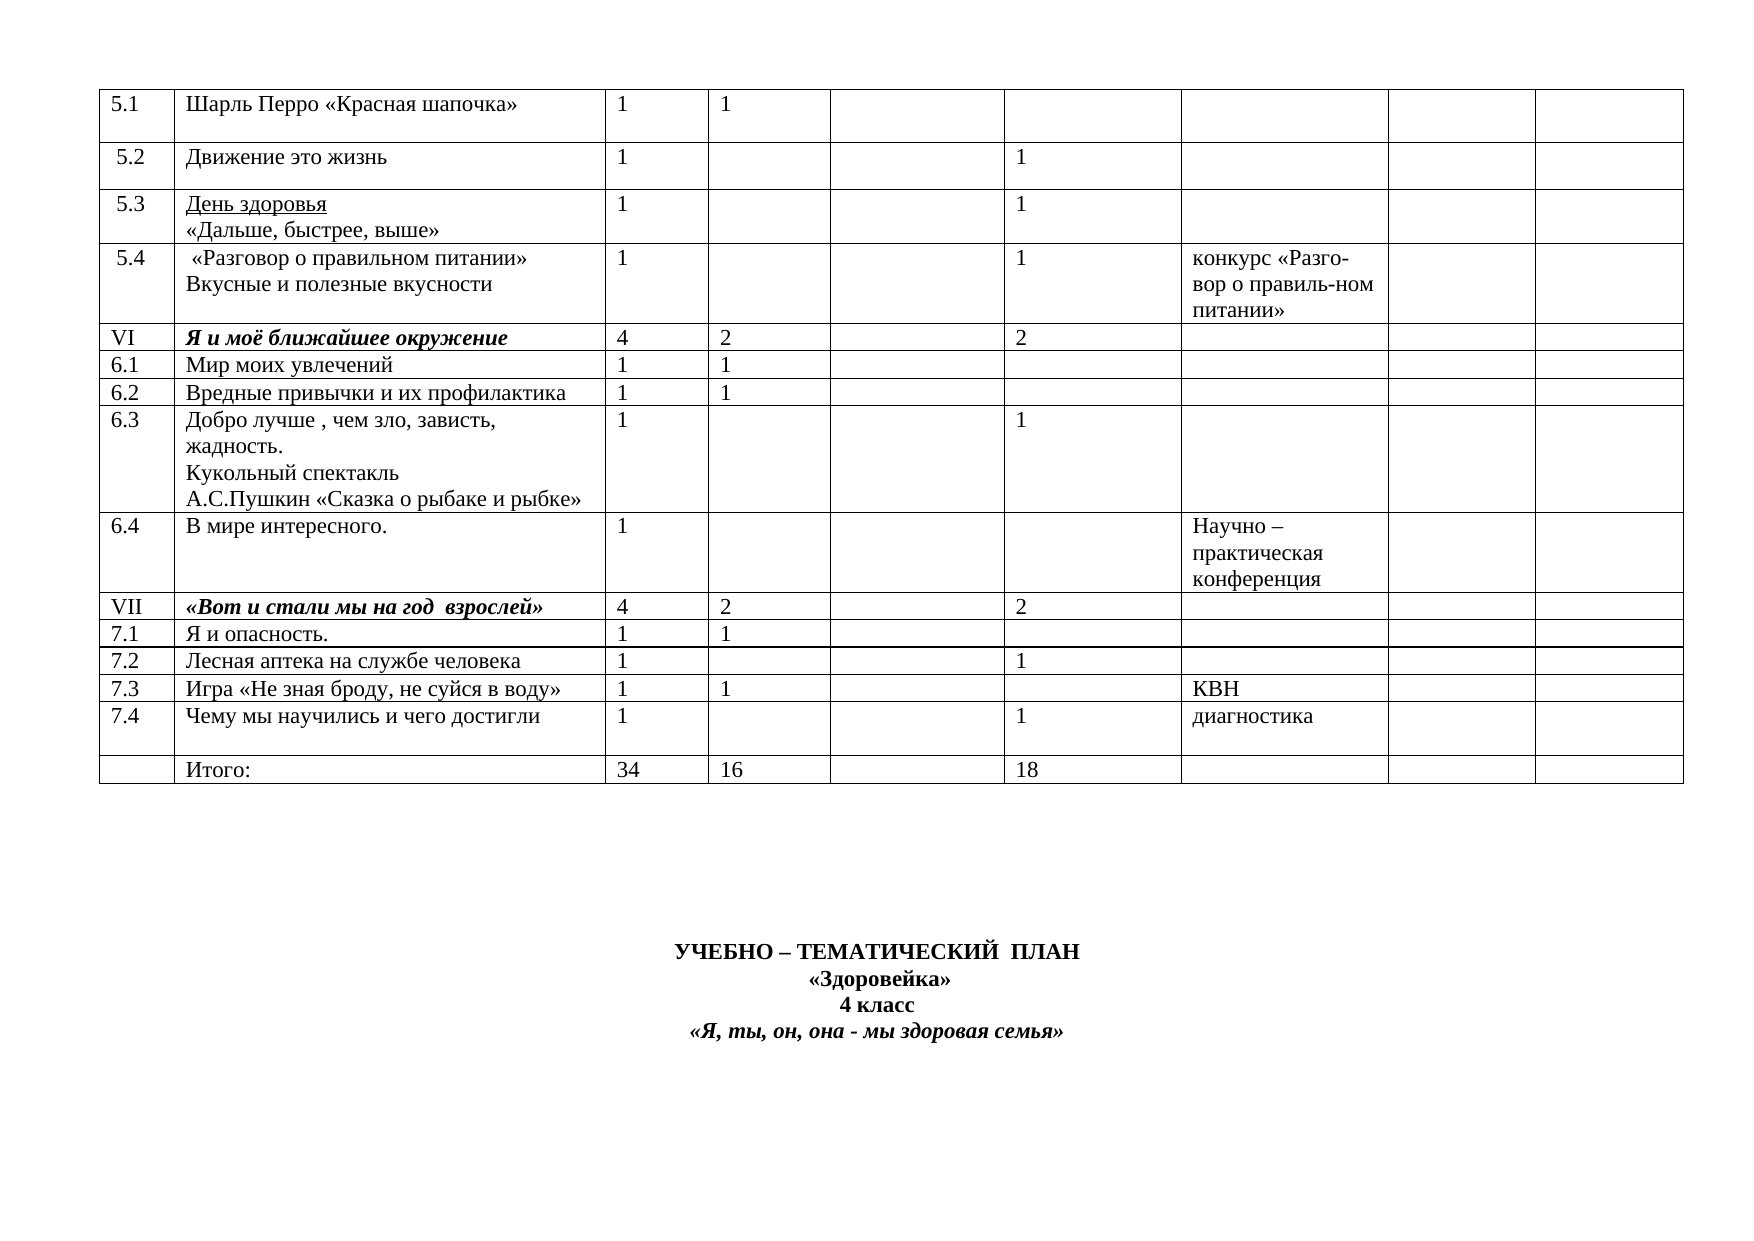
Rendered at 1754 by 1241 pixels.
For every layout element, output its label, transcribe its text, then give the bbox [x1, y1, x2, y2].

table_cell 5.3 [100, 190, 174, 243]
table_cell [1536, 702, 1683, 755]
table_cell [1005, 675, 1181, 701]
table_cell [709, 702, 830, 755]
table_cell [1182, 593, 1388, 619]
table_cell [1182, 648, 1388, 674]
table_cell 1 [606, 351, 708, 378]
table_cell 1 [606, 90, 708, 142]
table_cell [1536, 90, 1683, 142]
table_cell диагностика [1182, 702, 1388, 755]
table_cell Движение это жизнь [175, 143, 605, 189]
table_cell 6.1 [100, 351, 174, 378]
table_cell [831, 351, 1004, 378]
table_cell 5.2 [100, 143, 174, 189]
table_cell [1389, 190, 1535, 243]
table_cell Я и опасность. [175, 620, 605, 646]
table_cell [1536, 593, 1683, 619]
table_cell [831, 675, 1004, 701]
table_cell VI [100, 324, 174, 350]
table_cell 7.4 [100, 702, 174, 755]
table_cell [1182, 324, 1388, 350]
table_cell [831, 593, 1004, 619]
table_cell 6.4 [100, 513, 174, 592]
table_cell [709, 406, 830, 512]
table_cell День здоровья «Дальше, быстрее, выше» [175, 190, 605, 243]
table_cell [1536, 756, 1683, 782]
table_cell [1536, 190, 1683, 243]
table_cell [1389, 351, 1535, 378]
table_cell [1182, 143, 1388, 189]
table_cell [831, 90, 1004, 142]
table_cell 1 [606, 702, 708, 755]
table_cell [1389, 90, 1535, 142]
table_cell [1389, 648, 1535, 674]
table_cell 2 [1005, 593, 1181, 619]
table_cell 1 [606, 513, 708, 592]
table_cell 4 [606, 324, 708, 350]
table_cell Мир моих увлечений [175, 351, 605, 378]
table_cell [100, 756, 174, 782]
table_cell [1536, 513, 1683, 592]
table_cell 1 [606, 675, 708, 701]
table_cell Научно –практическая конференция [1182, 513, 1388, 592]
table_cell 2 [1005, 324, 1181, 350]
table_cell 5.4 [100, 244, 174, 323]
table_cell 1 [1005, 648, 1181, 674]
table_cell Шарль Перро «Красная шапочка» [175, 90, 605, 142]
table_cell [1005, 351, 1181, 378]
table_cell 6.2 [100, 379, 174, 405]
table_cell 2 [709, 324, 830, 350]
table_cell 2 [709, 593, 830, 619]
table_cell [1389, 379, 1535, 405]
table_cell 1 [1005, 702, 1181, 755]
text «Здоровейка» [118, 964, 1636, 991]
table_cell [1389, 593, 1535, 619]
table_cell [1536, 675, 1683, 701]
table_cell [709, 513, 830, 592]
table_cell Итого: [175, 756, 605, 782]
table_cell [1536, 143, 1683, 189]
table_cell [1389, 143, 1535, 189]
table_cell [1182, 351, 1388, 378]
table_cell 7.2 [100, 648, 174, 674]
table_cell [709, 648, 830, 674]
table_cell 1 [1005, 406, 1181, 512]
table_cell Добро лучше , чем зло, зависть, жадность. Кукольный спектакль А.С.Пушкин «Сказка о рыбаке и рыбке» [175, 406, 605, 512]
table_cell [1182, 90, 1388, 142]
table_cell [1389, 756, 1535, 782]
table_cell [831, 379, 1004, 405]
table_cell [1536, 406, 1683, 512]
table_cell 18 [1005, 756, 1181, 782]
table_cell [709, 244, 830, 323]
table_cell [831, 702, 1004, 755]
table_cell 1 [709, 379, 830, 405]
table_cell [1536, 244, 1683, 323]
table_cell 1 [606, 143, 708, 189]
table_cell 7.3 [100, 675, 174, 701]
table_cell [831, 620, 1004, 646]
table_cell [1182, 756, 1388, 782]
table_cell Я и моё ближайшее окружение [175, 324, 605, 350]
table_cell [1182, 190, 1388, 243]
table_cell [1536, 351, 1683, 378]
table_cell [1005, 379, 1181, 405]
table_cell 1 [606, 379, 708, 405]
table_cell [1536, 620, 1683, 646]
table_cell 1 [709, 90, 830, 142]
table_cell [1389, 406, 1535, 512]
table_cell [1536, 379, 1683, 405]
table_cell Вредные привычки и их профилактика [175, 379, 605, 405]
text 4 класс [118, 991, 1636, 1017]
table_cell [709, 143, 830, 189]
table_cell «Разговор о правильном питании» Вкусные и полезные вкусности [175, 244, 605, 323]
table_cell КВН [1182, 675, 1388, 701]
table_cell «Вот и стали мы на год взрослей» [175, 593, 605, 619]
table_cell [1389, 244, 1535, 323]
table_cell [1389, 675, 1535, 701]
table_cell 1 [606, 406, 708, 512]
table_cell 1 [1005, 190, 1181, 243]
table_cell [1182, 379, 1388, 405]
table_cell 1 [606, 648, 708, 674]
table_cell [831, 756, 1004, 782]
table_cell VII [100, 593, 174, 619]
table_cell [1005, 90, 1181, 142]
table_cell 5.1 [100, 90, 174, 142]
table_cell 1 [1005, 143, 1181, 189]
table_cell [1389, 702, 1535, 755]
table_cell 1 [709, 620, 830, 646]
table_cell 7.1 [100, 620, 174, 646]
table_cell 1 [606, 244, 708, 323]
table_cell [831, 648, 1004, 674]
table_cell [1389, 620, 1535, 646]
table_cell Игра «Не зная броду, не суйся в воду» [175, 675, 605, 701]
table_cell [831, 406, 1004, 512]
table_cell [831, 244, 1004, 323]
table_cell 6.3 [100, 406, 174, 512]
table_cell 16 [709, 756, 830, 782]
table_cell [831, 513, 1004, 592]
table_cell [1389, 513, 1535, 592]
table_cell 1 [1005, 244, 1181, 323]
table_cell Лесная аптека на службе человека [175, 648, 605, 674]
table_cell [831, 143, 1004, 189]
table_cell [1389, 324, 1535, 350]
table_cell 1 [709, 351, 830, 378]
table_cell [1005, 620, 1181, 646]
table_cell В мире интересного. [175, 513, 605, 592]
table_cell 1 [606, 620, 708, 646]
text «Я, ты, он, она - мы здоровая семья» [118, 1017, 1636, 1044]
table_cell 1 [606, 190, 708, 243]
table_cell [831, 190, 1004, 243]
table_cell [1182, 406, 1388, 512]
table_cell [709, 190, 830, 243]
table_cell [1536, 648, 1683, 674]
table_cell [1182, 620, 1388, 646]
text УЧЕБНО – ТЕМАТИЧЕСКИЙ ПЛАН [118, 938, 1636, 964]
table_cell 1 [709, 675, 830, 701]
table_cell [1005, 513, 1181, 592]
table_cell 34 [606, 756, 708, 782]
table_cell [1536, 324, 1683, 350]
table_cell Чему мы научились и чего достигли [175, 702, 605, 755]
table_cell [831, 324, 1004, 350]
table_cell конкурс «Разго-вор о правиль-ном питании» [1182, 244, 1388, 323]
table_cell 4 [606, 593, 708, 619]
